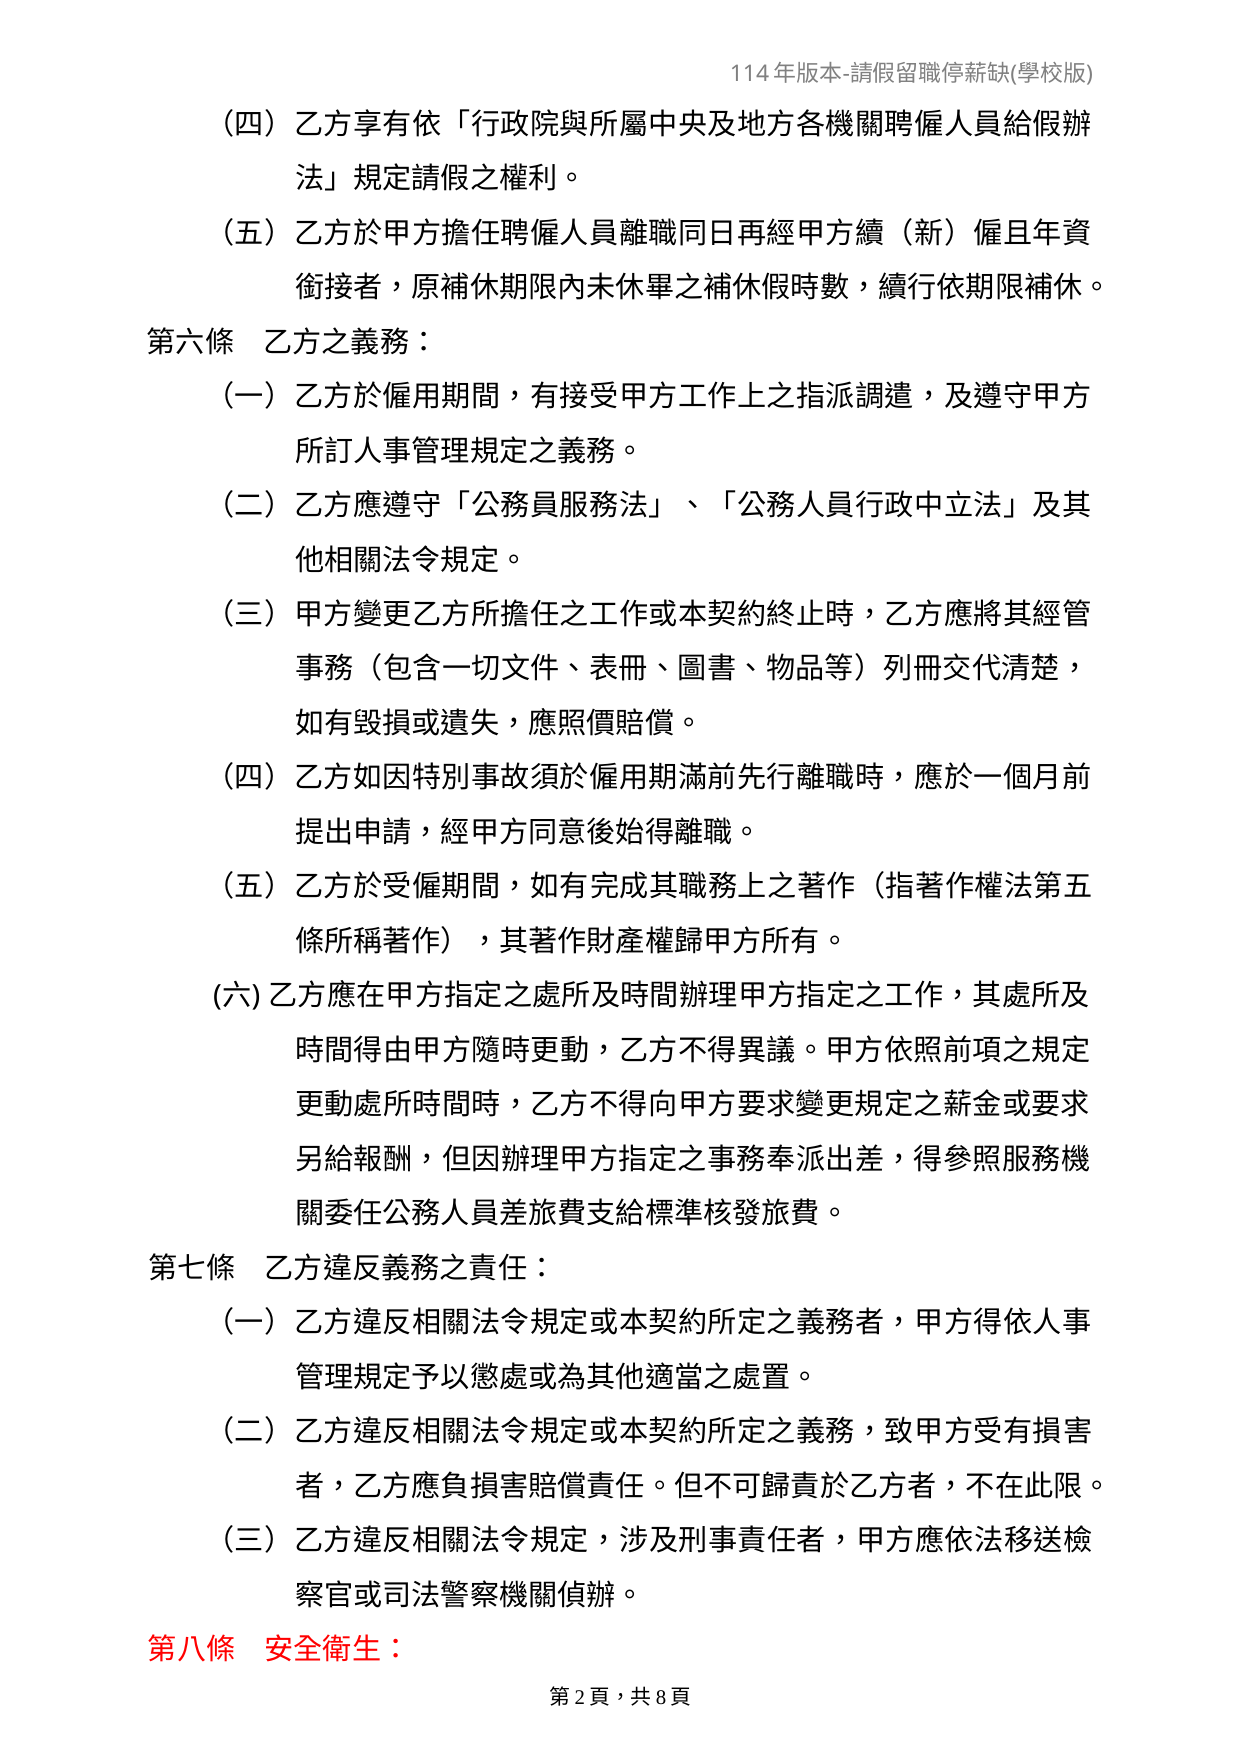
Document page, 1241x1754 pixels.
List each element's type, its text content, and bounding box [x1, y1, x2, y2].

text （三）乙方違反相關法令規定，涉及刑事責任者，甲方應依法移送檢察官或司法警察機關偵辦。 [205, 1511, 1092, 1619]
text （五）乙方於甲方擔任聘僱人員離職同日再經甲方續（新）僱且年資銜接者，原補休期限內未休畢之補休假時數，續行依期限補休。 [205, 203, 1092, 312]
text （四）乙方如因特別事故須於僱用期滿前先行離職時，應於一個月前提出申請，經甲方同意後始得離職。 [205, 748, 1092, 857]
text （四）乙方享有依「行政院與所屬中央及地方各機關聘僱人員給假辦法」規定請假之權利。 [205, 94, 1092, 203]
text （三）甲方變更乙方所擔任之工作或本契約終止時，乙方應將其經管事務（包含一切文件、表冊、圖書、物品等）列冊交代清楚，如有毁損或遺失，應照價賠償。 [205, 584, 1092, 748]
text (六) 乙方應在甲方指定之處所及時間辦理甲方指定之工作，其處所及時間得由甲方隨時更動，乙方不得異議。甲方依照前項之規定更動處所時間時，乙方不得向甲方要求變更規定之薪金或要求另給報酬，但因辦理甲方指定之事務奉派出差，得參照服務機關委任公務人員差旅費支給標準核發旅費。 [205, 966, 1092, 1238]
text （五）乙方於受僱期間，如有完成其職務上之著作（指著作權法第五條所稱著作），其著作財產權歸甲方所有。 [205, 857, 1092, 966]
text 第七條 乙方違反義務之責任： [148, 1238, 1092, 1293]
text （一）乙方於僱用期間，有接受甲方工作上之指派調遣，及遵守甲方所訂人事管理規定之義務。 [205, 367, 1092, 476]
text 第八條 安全衛生： [148, 1619, 1092, 1674]
text 第六條 乙方之義務： [146, 312, 1092, 367]
text （一）乙方違反相關法令規定或本契約所定之義務者，甲方得依人事管理規定予以懲處或為其他適當之處置。 [205, 1293, 1092, 1402]
text （二）乙方違反相關法令規定或本契約所定之義務，致甲方受有損害者，乙方應負損害賠償責任。但不可歸責於乙方者，不在此限。 [205, 1402, 1092, 1511]
text （二）乙方應遵守「公務員服務法」、「公務人員行政中立法」及其他相關法令規定。 [205, 476, 1092, 584]
